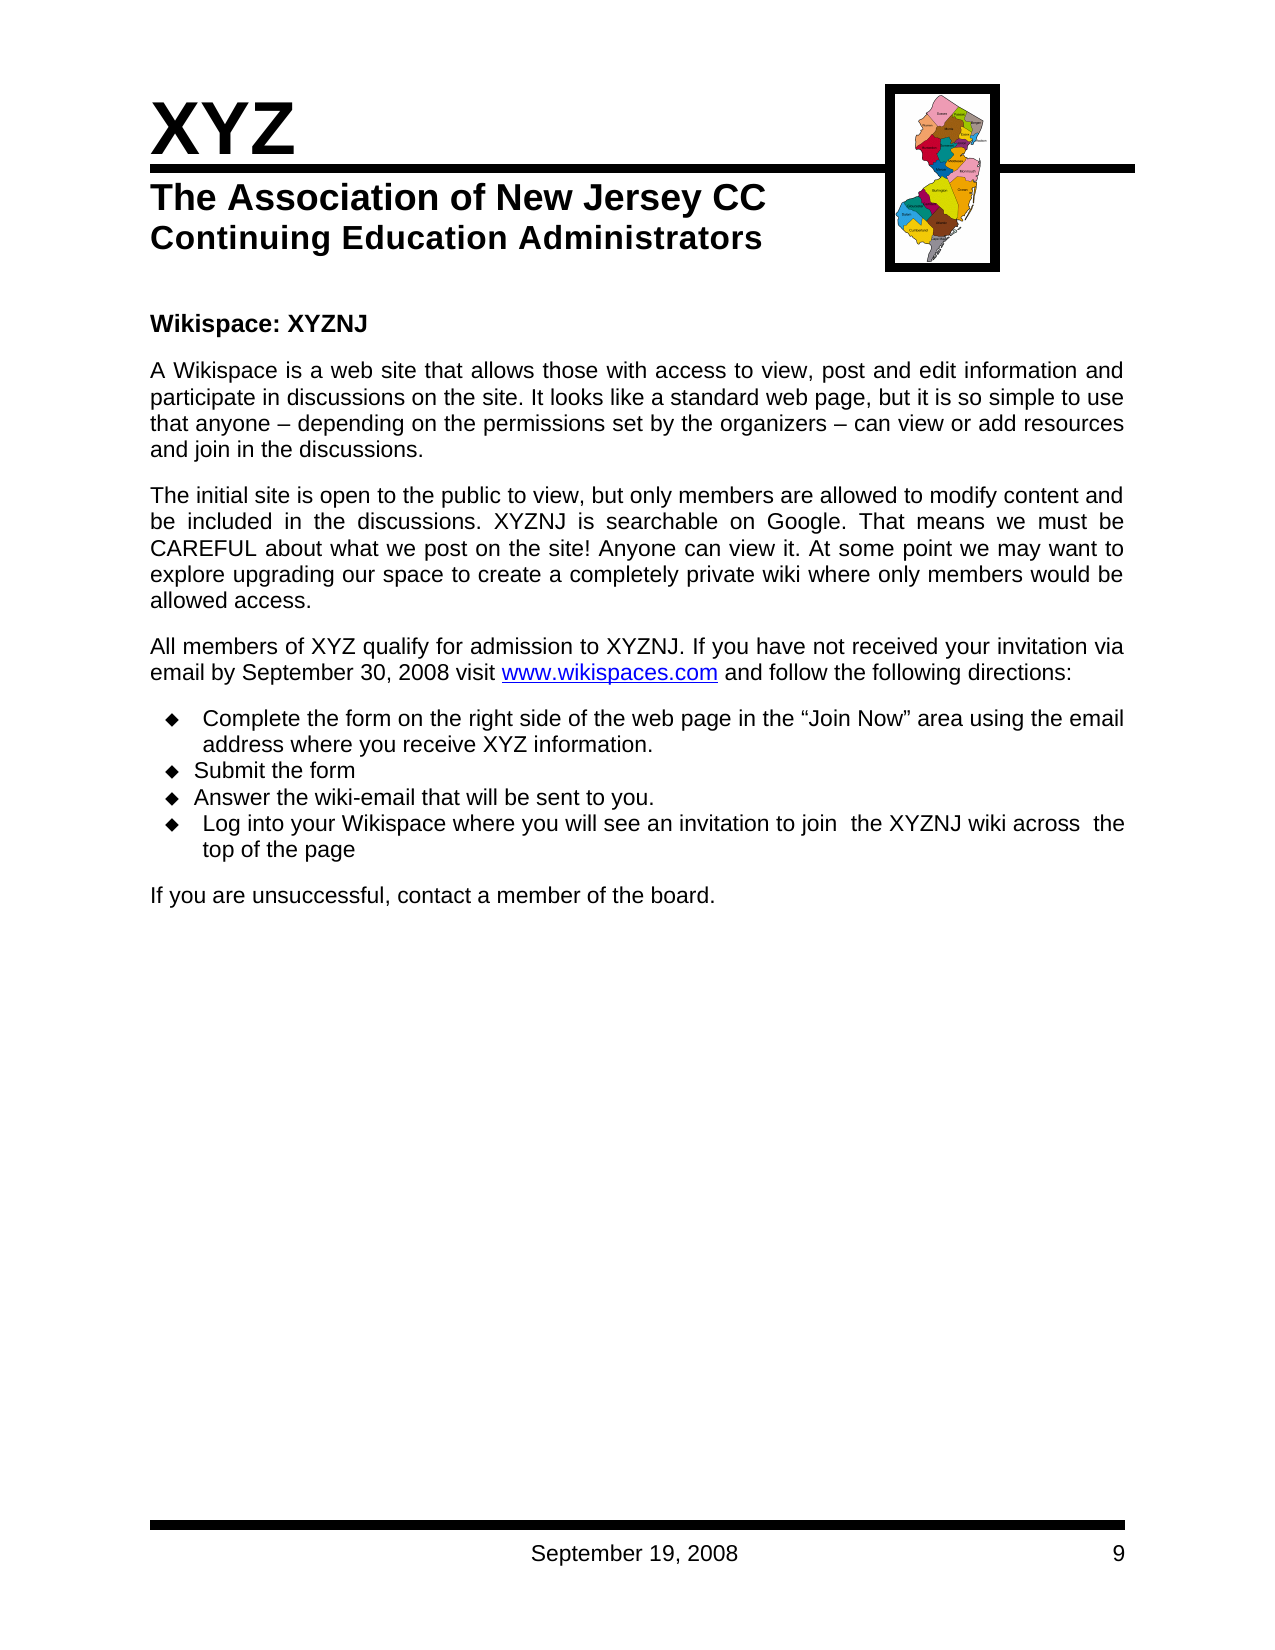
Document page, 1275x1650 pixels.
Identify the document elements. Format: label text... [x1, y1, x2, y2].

list Complete the form on the right side of the web page in the “Join Now” area using the email address where you receive XYZ information. [164, 704, 1125, 757]
text The initial site is open to the public to view, but only members are allowed to modify content and be included in the discussions. XYZNJ is searchable on Google. That means we must be CAREFUL about what we post on the site! Anyone can view it. At some point we may want to explore upgrading our space to create a completely private wiki where only members would be allowed access. [150, 482, 1125, 613]
subtitle Wikispace: XYZNJ [150, 309, 1125, 338]
list Log into your Wikispace where you will see an invitation to join the XYZNJ wiki across the top of the page [164, 810, 1125, 863]
text If you are unsuccessful, contact a member of the board. [150, 882, 1125, 908]
text A Wikispace is a web site that allows those with access to view, post and edit information and participate in discussions on the site. It looks like a standard web page, but it is so simple to use that anyone – depending on the permissions set by the organizers – can view or add resources and join in the discussions. [150, 357, 1125, 463]
list Submit the form [164, 757, 1125, 784]
picture [895, 94, 990, 263]
text All members of XYZ qualify for admission to XYZNJ. If you have not received your invitation via email by September 30, 2008 visit www.wikispaces.com and follow the following directions: [150, 633, 1125, 685]
list Answer the wiki-email that will be sent to you. [164, 784, 1125, 810]
